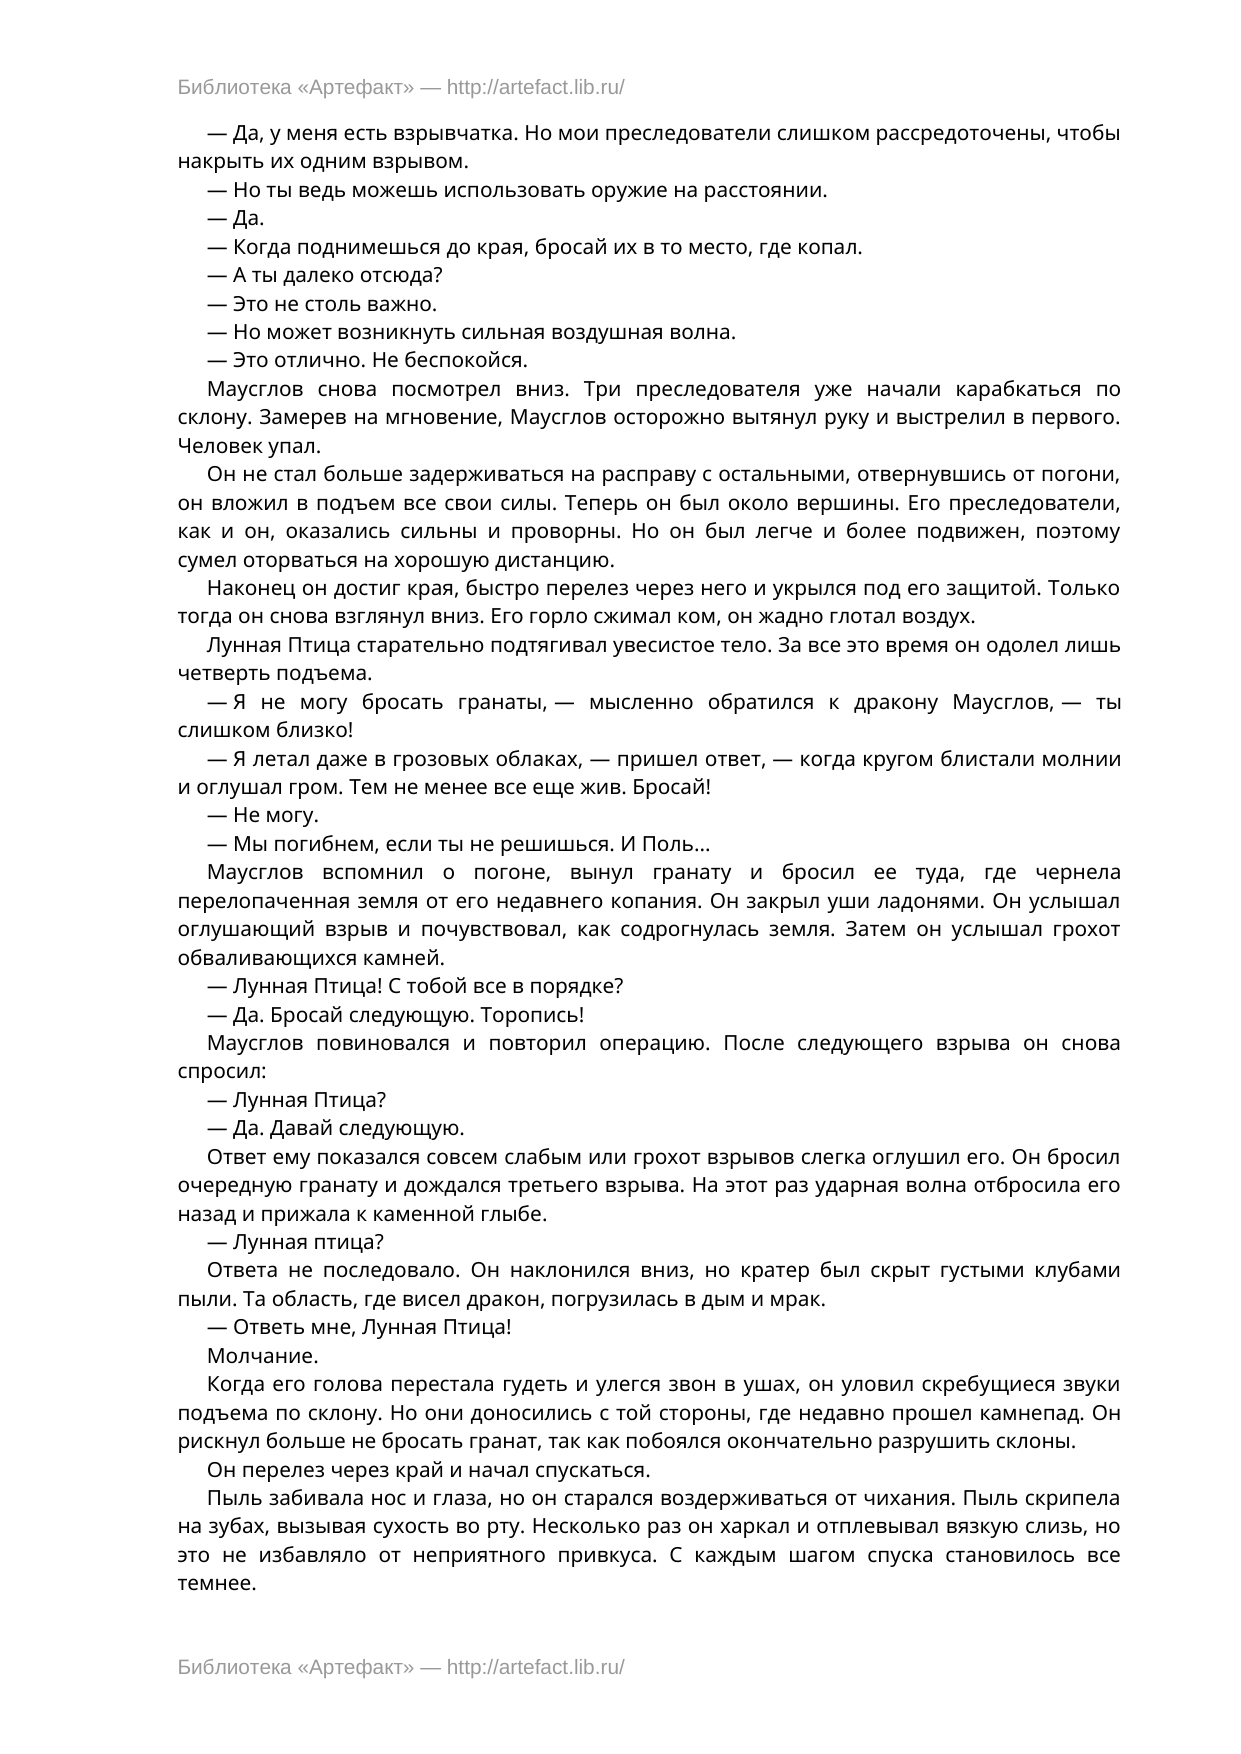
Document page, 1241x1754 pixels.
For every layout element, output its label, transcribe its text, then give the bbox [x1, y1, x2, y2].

text Он перелез через край и начал спускаться. [177, 1455, 1122, 1483]
text Маусглов повиновался и повторил операцию. После следующего взрыва он снова спросил: [177, 1028, 1122, 1085]
text — Лунная Птица? [177, 1085, 1122, 1113]
text — Это отлично. Не беспокойся. [177, 346, 1122, 374]
text — Мы погибнем, если ты не решишься. И Поль... [177, 829, 1122, 857]
text — Не могу. [177, 801, 1122, 829]
text — Я летал даже в грозовых облаках, — пришел ответ, — когда кругом блистали молнии и оглушал гром. Тем не менее все еще жив. Бросай! [177, 744, 1122, 801]
text — Но может возникнуть сильная воздушная волна. [177, 317, 1122, 346]
text — Но ты ведь можешь использовать оружие на расстоянии. [177, 175, 1122, 203]
text Когда его голова перестала гудеть и улегся звон в ушах, он уловил скребущиеся звуки подъема по склону. Но они доносились с той стороны, где недавно прошел камнепад. Он рискнул больше не бросать гранат, так как побоялся окончательно разрушить склоны. [177, 1369, 1122, 1455]
text Лунная Птица старательно подтягивал увесистое тело. За все это время он одолел лишь четверть подъема. [177, 630, 1122, 687]
text Ответа не последовало. Он наклонился вниз, но кратер был скрыт густыми клубами пыли. Та область, где висел дракон, погрузилась в дым и мрак. [177, 1256, 1122, 1312]
text — Я не могу бросать гранаты, — мысленно обратился к дракону Маусглов, — ты слишком близко! [177, 687, 1122, 744]
text — Да, у меня есть взрывчатка. Но мои преследователи слишком рассредоточены, чтобы накрыть их одним взрывом. [177, 118, 1122, 175]
text — Да. Давай следующую. [177, 1113, 1122, 1142]
text — Ответь мне, Лунная Птица! [177, 1312, 1122, 1341]
text — Когда поднимешься до края, бросай их в то место, где копал. [177, 232, 1122, 260]
text Ответ ему показался совсем слабым или грохот взрывов слегка оглушил его. Он бросил очередную гранату и дождался третьего взрыва. На этот раз ударная волна отбросила его назад и прижала к каменной глыбе. [177, 1142, 1122, 1227]
text — Да. Бросай следующую. Торопись! [177, 1000, 1122, 1028]
text Маусглов снова посмотрел вниз. Три преследователя уже начали карабкаться по склону. Замерев на мгновение, Маусглов осторожно вытянул руку и выстрелил в первого. Человек упал. [177, 374, 1122, 459]
text Пыль забивала нос и глаза, но он старался воздерживаться от чихания. Пыль скрипела на зубах, вызывая сухость во рту. Несколько раз он харкал и отплевывал вязкую слизь, но это не избавляло от неприятного привкуса. С каждым шагом спуска становилось все темнее. [177, 1483, 1122, 1597]
text — Лунная птица? [177, 1227, 1122, 1256]
text Молчание. [177, 1341, 1122, 1369]
text Наконец он достиг края, быстро перелез через него и укрылся под его защитой. Только тогда он снова взглянул вниз. Его горло сжимал ком, он жадно глотал воздух. [177, 573, 1122, 630]
text Он не стал больше задерживаться на расправу с остальными, отвернувшись от погони, он вложил в подъем все свои силы. Теперь он был около вершины. Его преследователи, как и он, оказались сильны и проворны. Но он был легче и более подвижен, поэтому сумел оторваться на хорошую дистанцию. [177, 459, 1122, 573]
text — Да. [177, 203, 1122, 232]
text — А ты далеко отсюда? [177, 260, 1122, 289]
text Маусглов вспомнил о погоне, вынул гранату и бросил ее туда, где чернела перелопаченная земля от его недавнего копания. Он закрыл уши ладонями. Он услышал оглушающий взрыв и почувствовал, как содрогнулась земля. Затем он услышал грохот обваливающихся камней. [177, 857, 1122, 971]
text — Лунная Птица! С тобой все в порядке? [177, 971, 1122, 1000]
text — Это не столь важно. [177, 289, 1122, 317]
